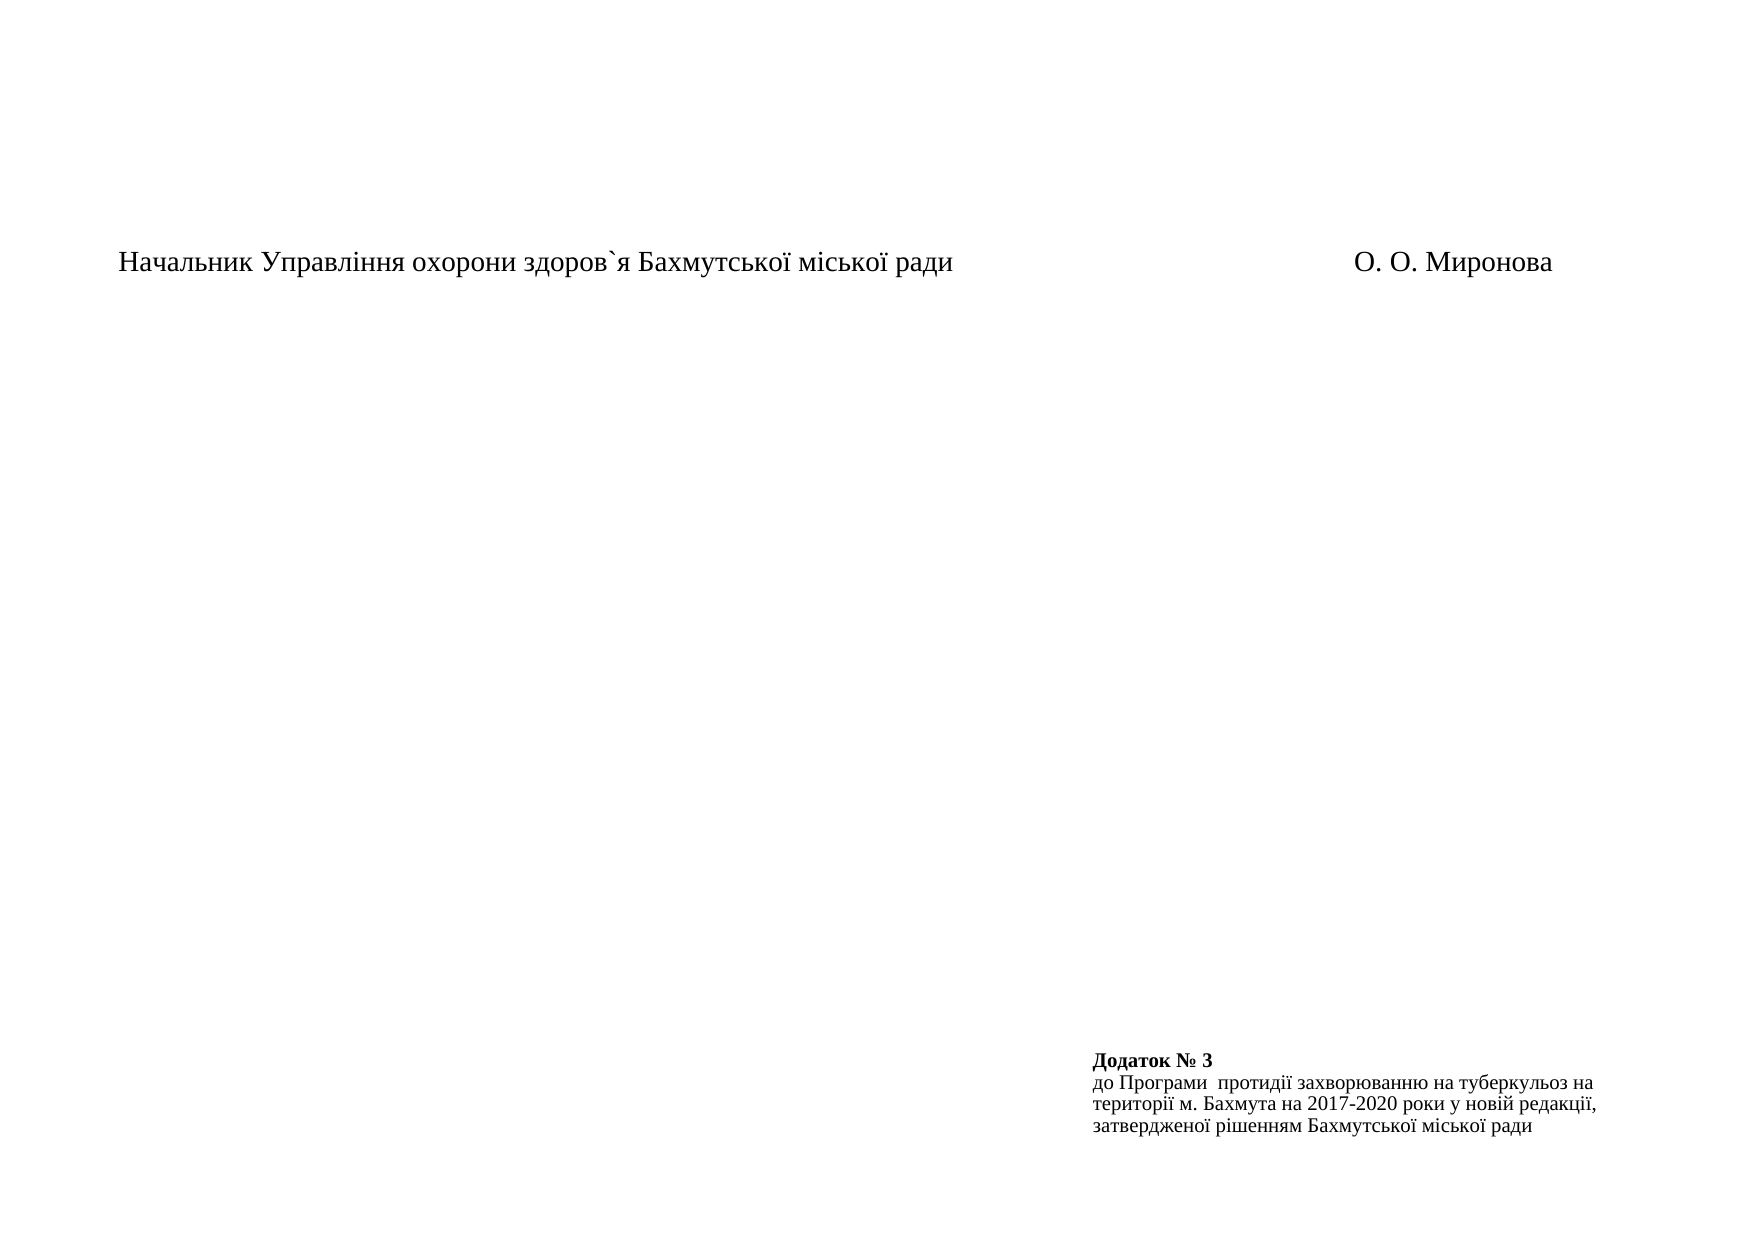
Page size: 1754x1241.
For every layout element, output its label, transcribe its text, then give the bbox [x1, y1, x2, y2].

text Додаток № 3 [1003, 1048, 1636, 1072]
text Начальник Управління охорони здоров`я Бахмутської міської ради О. О. Миронова [118, 244, 1636, 278]
text до Програми протидії захворюванню на туберкульоз на території м. Бахмута на 2017-2020 роки у новій редакції, затвердженої рішенням Бахмутської міської ради [118, 1072, 1636, 1137]
